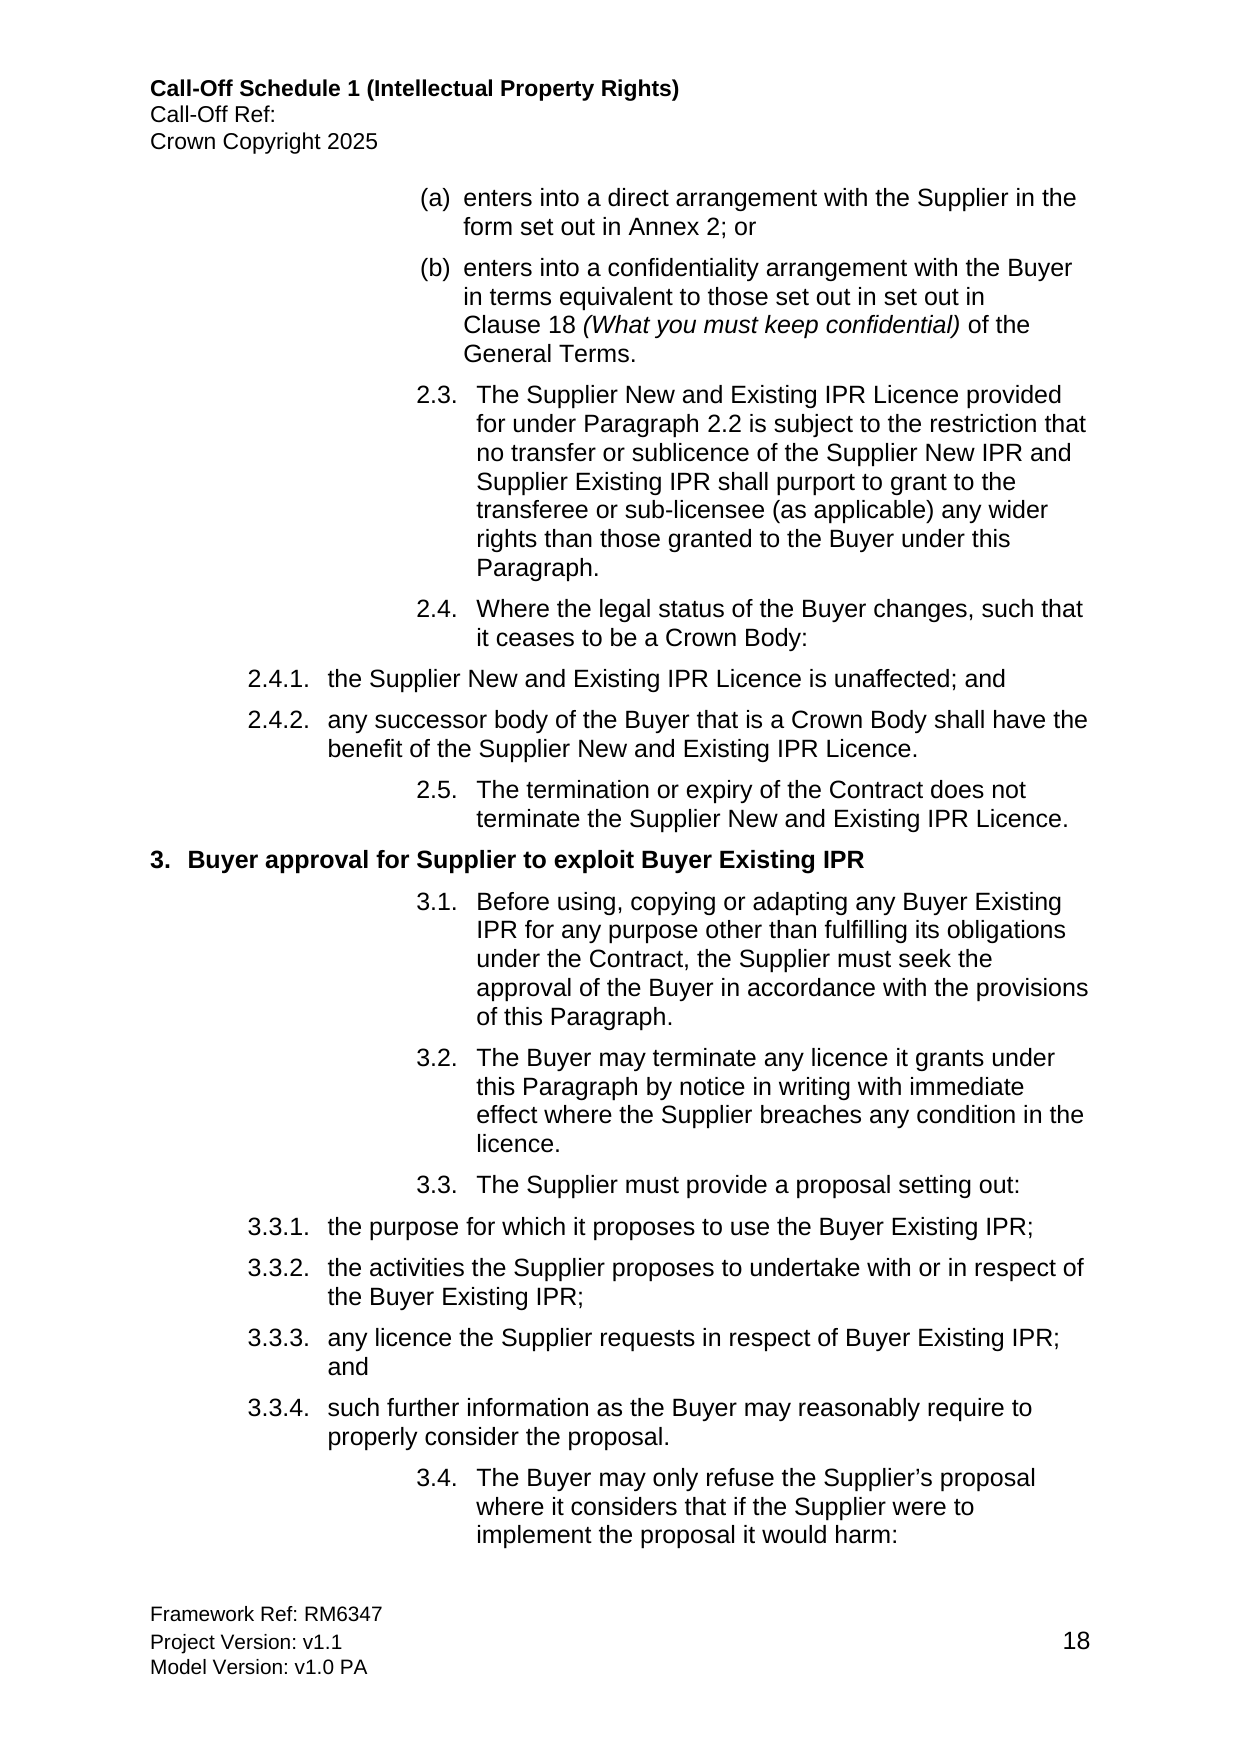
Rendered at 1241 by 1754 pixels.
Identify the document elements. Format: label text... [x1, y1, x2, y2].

subtitle the activities the Supplier proposes to undertake with or in respect of the Buyer Existing IPR; [247, 1253, 1090, 1310]
subtitle Where the legal status of the Buyer changes, such that it ceases to be a Crown Body: [416, 594, 1090, 652]
subtitle the purpose for which it proposes to use the Buyer Existing IPR; [247, 1212, 1090, 1240]
subtitle enters into a confidentiality arrangement with the Buyer in terms equivalent to those set out in set out in Clause 18 (What you must keep confidential) of the General Terms. [420, 253, 1090, 368]
subtitle the Supplier New and Existing IPR Licence is unaffected; and [247, 664, 1090, 693]
subtitle such further information as the Buyer may reasonably require to properly consider the proposal. [247, 1393, 1090, 1450]
subtitle The Supplier New and Existing IPR Licence provided for under Paragraph 2.2 is subject to the restriction that no transfer or sublicence of the Supplier New IPR and Supplier Existing IPR shall purport to grant to the transferee or sub-licensee (as applicable) any wider rights than those granted to the Buyer under this Paragraph. [416, 380, 1090, 582]
subtitle Before using, copying or adapting any Buyer Existing IPR for any purpose other than fulfilling its obligations under the Contract, the Supplier must seek the approval of the Buyer in accordance with the provisions of this Paragraph. [416, 887, 1090, 1030]
subtitle any licence the Supplier requests in respect of Buyer Existing IPR; and [247, 1323, 1090, 1380]
subtitle enters into a direct arrangement with the Supplier in the form set out in Annex 2; or [420, 183, 1090, 240]
subtitle any successor body of the Buyer that is a Crown Body shall have the benefit of the Supplier New and Existing IPR Licence. [247, 705, 1090, 763]
subtitle The termination or expiry of the Contract does not terminate the Supplier New and Existing IPR Licence. [416, 775, 1090, 833]
subtitle The Supplier must provide a proposal setting out: [416, 1170, 1090, 1199]
subtitle The Buyer may terminate any licence it grants under this Paragraph by notice in writing with immediate effect where the Supplier breaches any condition in the licence. [416, 1043, 1090, 1158]
subtitle Buyer approval for Supplier to exploit Buyer Existing IPR [150, 845, 1090, 874]
subtitle The Buyer may only refuse the Supplier’s proposal where it considers that if the Supplier were to implement the proposal it would harm: [416, 1463, 1090, 1549]
